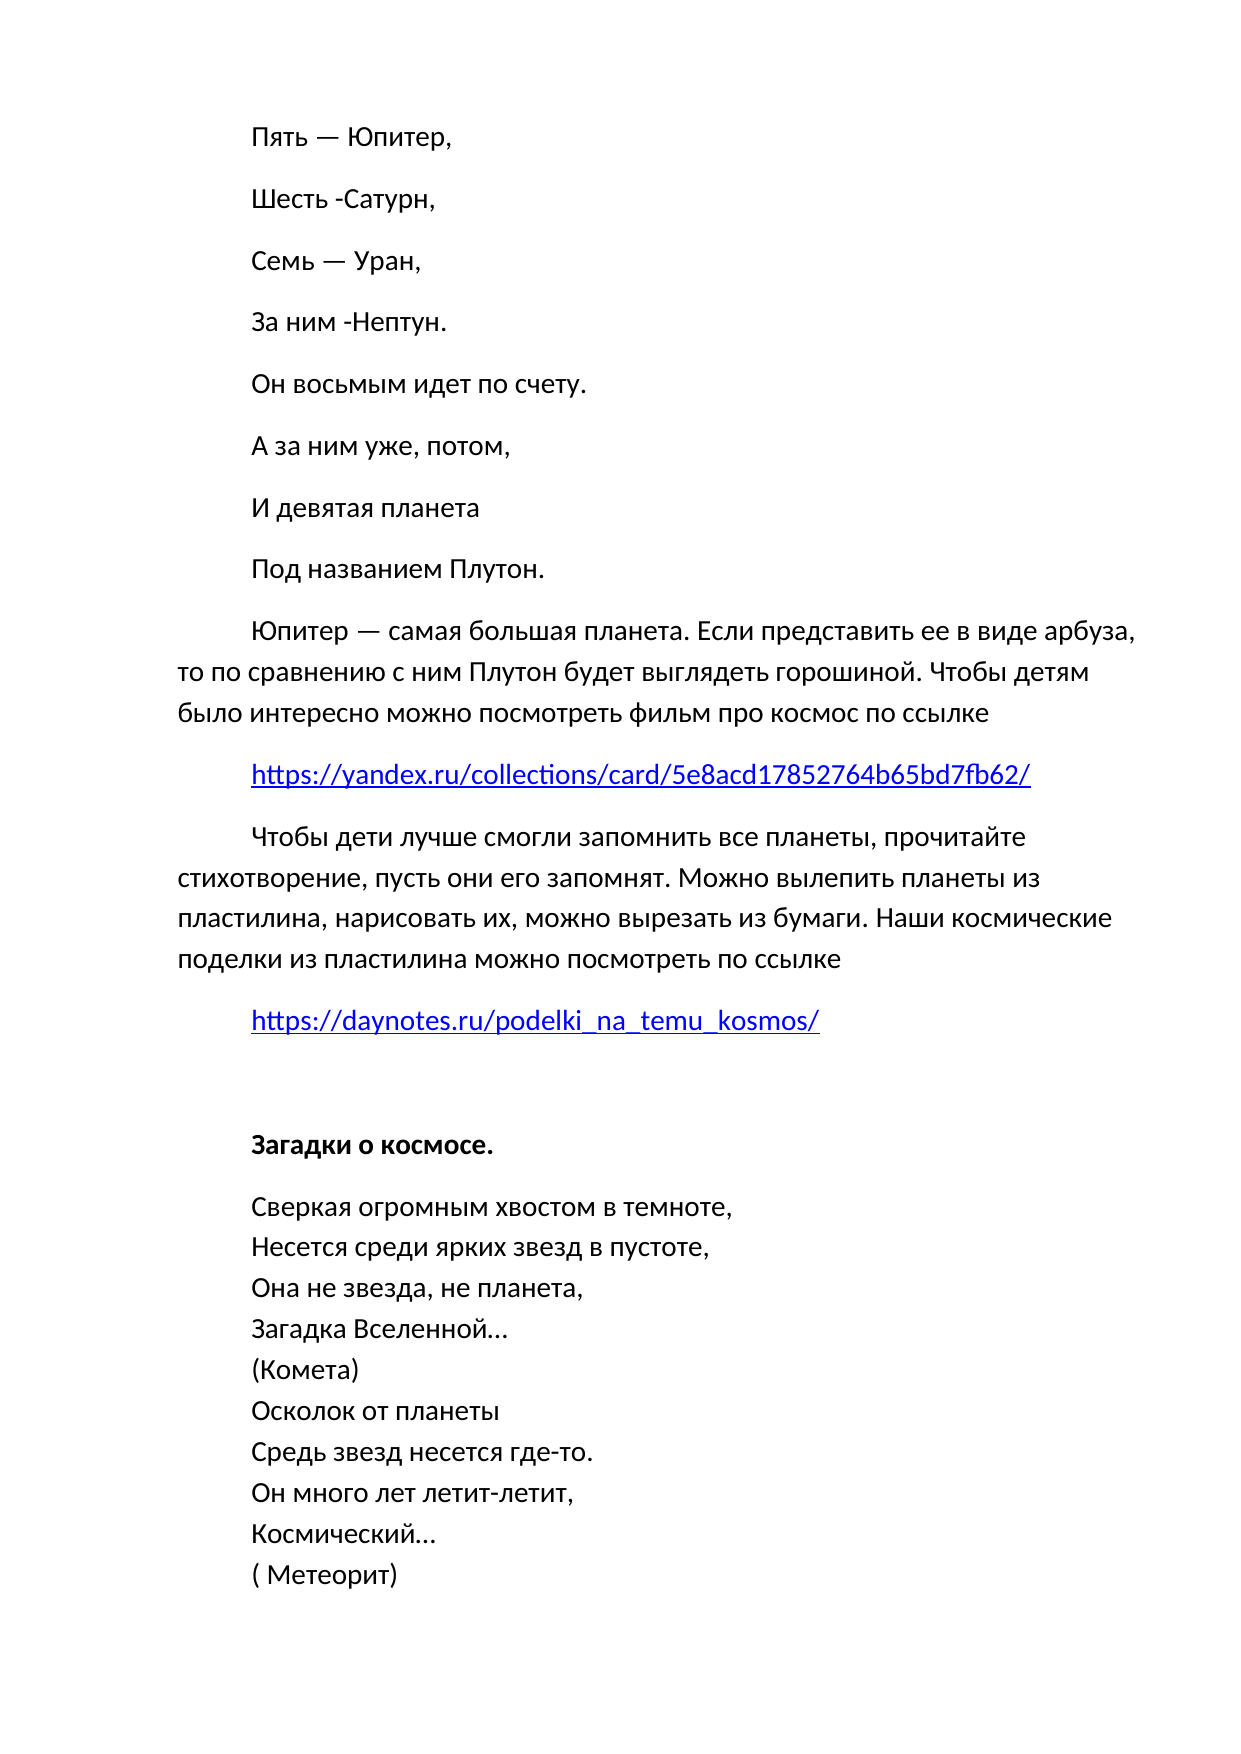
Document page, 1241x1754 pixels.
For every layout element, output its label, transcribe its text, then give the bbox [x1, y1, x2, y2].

text Чтобы дети лучше смогли запомнить все планеты, прочитайте стихотворение, пусть они его запомнят. Можно вылепить планеты из пластилина, нарисовать их, можно вырезать из бумаги. Наши космические поделки из пластилина можно посмотреть по ссылке [177, 818, 1152, 976]
text Загадка Вселенной… [177, 1310, 1152, 1346]
text Несется среди ярких звезд в пустоте, [177, 1228, 1152, 1264]
text Он восьмым идет по счету. [177, 365, 1152, 401]
text Загадки о космосе. [177, 1126, 1152, 1161]
text Осколок от планеты [177, 1392, 1152, 1428]
text Он много лет летит-летит, [177, 1474, 1152, 1510]
text https://daynotes.ru/podelki_na_temu_kosmos/ [177, 1002, 1152, 1038]
text За ним -Нептун. [177, 303, 1152, 339]
text А за ним уже, потом, [177, 427, 1152, 463]
text ( Метеорит) [177, 1556, 1152, 1592]
text Космический… [177, 1515, 1152, 1551]
text Семь — Уран, [177, 242, 1152, 277]
text Средь звезд несется где-то. [177, 1433, 1152, 1469]
text (Комета) [177, 1351, 1152, 1387]
text Сверкая огромным хвостом в темноте, [177, 1188, 1152, 1223]
text Она не звезда, не планета, [177, 1269, 1152, 1305]
text Под названием Плутон. [177, 551, 1152, 586]
text Шесть -Сатурн, [177, 180, 1152, 216]
text Пять — Юпитер, [177, 118, 1152, 154]
text https://yandex.ru/collections/card/5e8acd17852764b65bd7fb62/ [177, 756, 1152, 792]
text И девятая планета [177, 489, 1152, 524]
text Юпитер — самая большая планета. Если представить ее в виде арбуза, то по сравнению с ним Плутон будет выглядеть горошиной. Чтобы детям было интересно можно посмотреть фильм про космос по ссылке [177, 612, 1152, 730]
